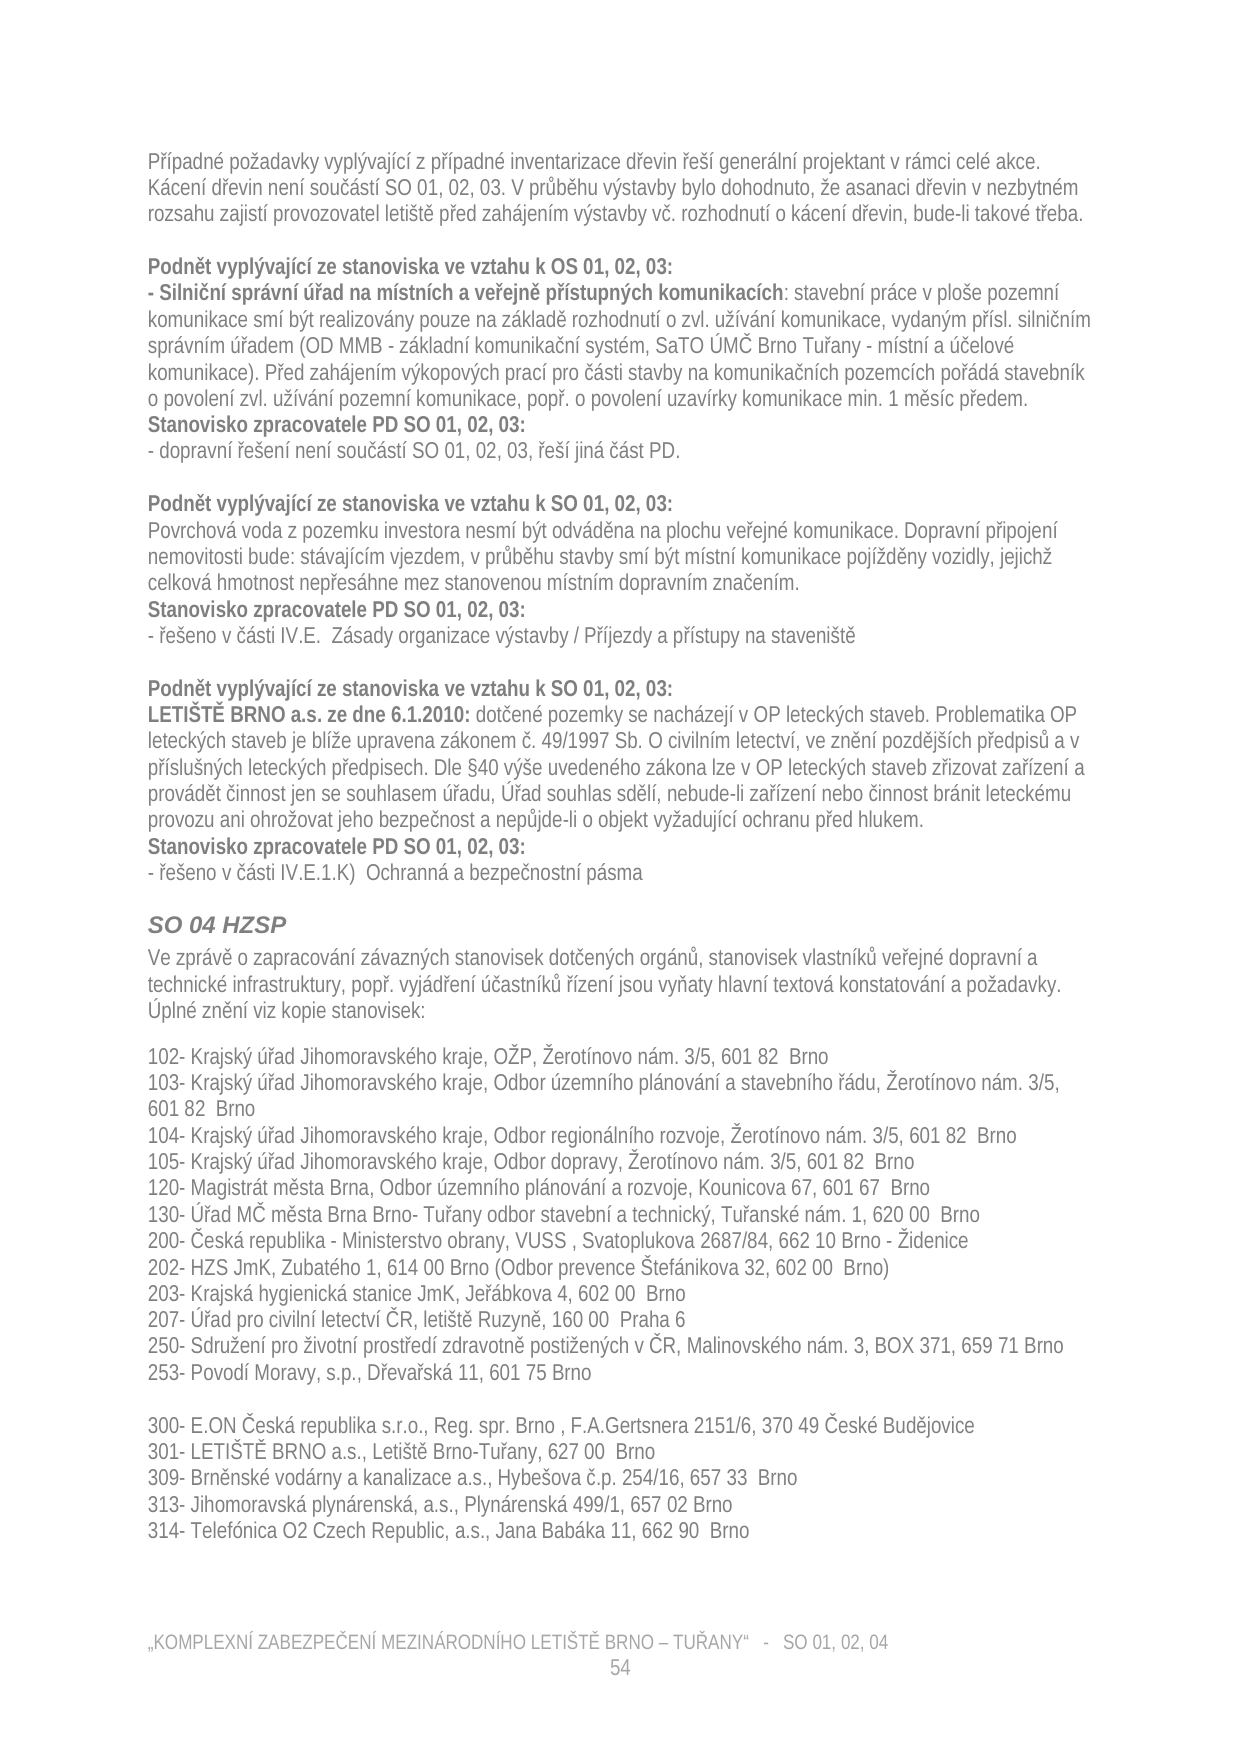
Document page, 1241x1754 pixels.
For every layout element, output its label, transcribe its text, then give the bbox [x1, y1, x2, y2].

text 103- Krajský úřad Jihomoravského kraje, Odbor územního plánování a stavebního řádu, Žerotínovo nám. 3/5, 601 82 Brno [148, 1069, 1093, 1122]
text Podnět vyplývající ze stanoviska ve vztahu k SO 01, 02, 03: [148, 675, 1093, 701]
text Podnět vyplývající ze stanoviska ve vztahu k OS 01, 02, 03: [148, 253, 1093, 279]
text 105- Krajský úřad Jihomoravského kraje, Odbor dopravy, Žerotínovo nám. 3/5, 601 82 Brno [148, 1148, 1093, 1174]
text 120- Magistrát města Brna, Odbor územního plánování a rozvoje, Kounicova 67, 601 67 Brno [148, 1174, 1093, 1201]
text - dopravní řešení není součástí SO 01, 02, 03, řeší jiná část PD. [148, 437, 1093, 464]
text 301- LETIŠTĚ BRNO a.s., Letiště Brno-Tuřany, 627 00 Brno [148, 1438, 1093, 1464]
text 203- Krajská hygienická stanice JmK, Jeřábkova 4, 602 00 Brno [148, 1280, 1093, 1306]
text Povrchová voda z pozemku investora nesmí být odváděna na plochu veřejné komunikace. Dopravní připojení nemovitosti bude: stávajícím vjezdem, v průběhu stavby smí být místní komunikace pojížděny vozidly, jejichž celková hmotnost nepřesáhne mez stanovenou místním dopravním značením. [148, 517, 1093, 596]
text Stanovisko zpracovatele PD SO 01, 02, 03: [148, 833, 1093, 859]
text 130- Úřad MČ města Brna Brno- Tuřany odbor stavební a technický, Tuřanské nám. 1, 620 00 Brno [148, 1201, 1093, 1227]
text 313- Jihomoravská plynárenská, a.s., Plynárenská 499/1, 657 02 Brno [148, 1491, 1093, 1517]
text Stanovisko zpracovatele PD SO 01, 02, 03: [148, 411, 1093, 437]
text 202- HZS JmK, Zubatého 1, 614 00 Brno (Odbor prevence Štefánikova 32, 602 00 Brno) [148, 1253, 1093, 1280]
text - řešeno v části IV.E.1.k) Ochranná a bezpečnostní pásma [148, 859, 1093, 886]
text 207- Úřad pro civilní letectví ČR, letiště Ruzyně, 160 00 Praha 6 [148, 1306, 1093, 1332]
text - Silniční správní úřad na místních a veřejně přístupných komunikacích: stavební práce v ploše pozemní komunikace smí být realizovány pouze na základě rozhodnutí o zvl. užívání komunikace, vydaným přísl. silničním správním úřadem (OD MMB - základní komunikační systém, SaTO ÚMČ Brno Tuřany - místní a účelové komunikace). Před zahájením výkopových prací pro části stavby na komunikačních pozemcích pořádá stavebník o povolení zvl. užívání pozemní komunikace, popř. o povolení uzavírky komunikace min. 1 měsíc předem. [148, 279, 1093, 411]
subtitle SO 04 HZSp [148, 911, 1093, 938]
text 104- Krajský úřad Jihomoravského kraje, Odbor regionálního rozvoje, Žerotínovo nám. 3/5, 601 82 Brno [148, 1122, 1093, 1148]
text LETIŠTĚ BRNO a.s. ze dne 6.1.2010: dotčené pozemky se nacházejí v OP leteckých staveb. Problematika OP leteckých staveb je blíže upravena zákonem č. 49/1997 Sb. O civilním letectví, ve znění pozdějších předpisů a v příslušných leteckých předpisech. Dle §40 výše uvedeného zákona lze v OP leteckých staveb zřizovat zařízení a provádět činnost jen se souhlasem úřadu, Úřad souhlas sdělí, nebude-li zařízení nebo činnost bránit leteckému provozu ani ohrožovat jeho bezpečnost a nepůjde-li o objekt vyžadující ochranu před hlukem. [148, 701, 1093, 833]
text Stanovisko zpracovatele PD SO 01, 02, 03: [148, 596, 1093, 622]
text 253- Povodí Moravy, s.p., Dřevařská 11, 601 75 Brno [148, 1359, 1093, 1385]
text Podnět vyplývající ze stanoviska ve vztahu k SO 01, 02, 03: [148, 490, 1093, 517]
text 200- Česká republika - Ministerstvo obrany, VUSS , Svatoplukova 2687/84, 662 10 Brno - Židenice [148, 1227, 1093, 1253]
text 309- Brněnské vodárny a kanalizace a.s., Hybešova č.p. 254/16, 657 33 Brno [148, 1464, 1093, 1491]
text Případné požadavky vyplývající z případné inventarizace dřevin řeší generální projektant v rámci celé akce. Kácení dřevin není součástí SO 01, 02, 03. V průběhu výstavby bylo dohodnuto, že asanaci dřevin v nezbytném rozsahu zajistí provozovatel letiště před zahájením výstavby vč. rozhodnutí o kácení dřevin, bude-li takové třeba. [148, 148, 1093, 227]
text - řešeno v části IV.E. Zásady organizace výstavby / Příjezdy a přístupy na staveniště [148, 622, 1093, 648]
text 300- E.ON Česká republika s.r.o., Reg. spr. Brno , F.A.Gertsnera 2151/6, 370 49 České Budějovice [148, 1412, 1093, 1438]
text Ve zprávě o zapracování závazných stanovisek dotčených orgánů, stanovisek vlastníků veřejné dopravní a technické infrastruktury, popř. vyjádření účastníků řízení jsou vyňaty hlavní textová konstatování a požadavky. Úplné znění viz kopie stanovisek: [148, 944, 1093, 1023]
text 250- Sdružení pro životní prostředí zdravotně postižených v ČR, Malinovského nám. 3, BOX 371, 659 71 Brno [148, 1332, 1093, 1359]
text 102- Krajský úřad Jihomoravského kraje, OŽP, Žerotínovo nám. 3/5, 601 82 Brno [148, 1043, 1093, 1069]
text 314- Telefónica O2 Czech Republic, a.s., Jana Babáka 11, 662 90 Brno [148, 1517, 1093, 1543]
